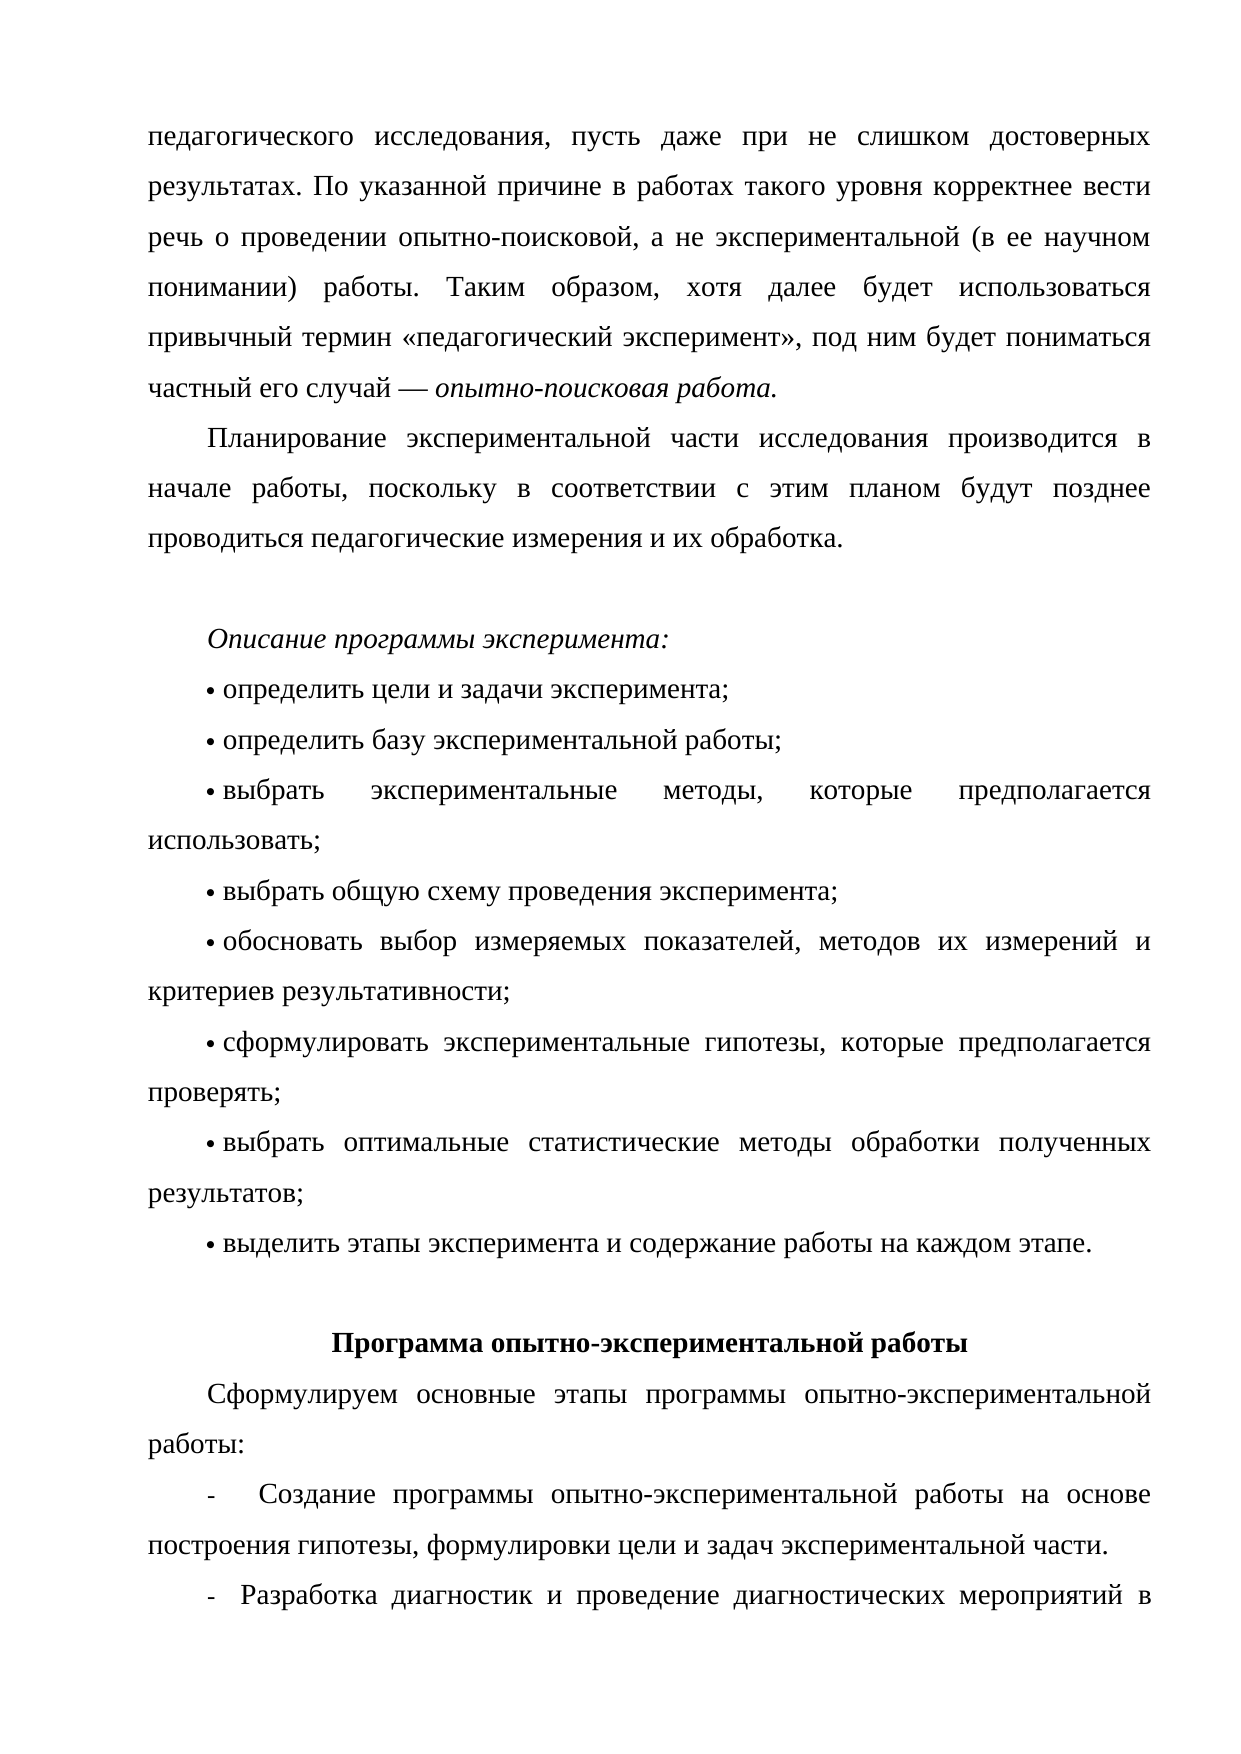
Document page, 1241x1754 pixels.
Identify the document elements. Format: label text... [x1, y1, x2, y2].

text Описание программы эксперимента: [148, 621, 1152, 655]
list выбрать общую схему проведения эксперимента; [148, 873, 1152, 906]
list выбрать оптимальные статистические методы обработки полученных результатов; [148, 1124, 1152, 1208]
list выбрать экспериментальные методы, которые предполагается использовать; [148, 772, 1152, 856]
list обосновать выбор измеряемых показателей, методов их измерений и критериев результативности; [148, 923, 1152, 1007]
list выделить этапы эксперимента и содержание работы на каждом этапе. [148, 1225, 1152, 1258]
list Создание программы опытно-экспериментальной работы на основе построения гипотезы, формулировки цели и задач экспериментальной части. [148, 1477, 1152, 1560]
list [148, 1577, 1152, 1611]
list определить базу экспериментальной работы; [148, 722, 1152, 755]
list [148, 118, 1152, 403]
list сформулировать экспериментальные гипотезы, которые предполагается проверять; [148, 1024, 1152, 1108]
list определить цели и задачи эксперимента; [148, 672, 1152, 705]
text Программа опытно-экспериментальной работы [148, 1326, 1152, 1359]
text Сформулируем основные этапы программы опытно-экспериментальной работы: [148, 1376, 1152, 1460]
text Планирование экспериментальной части исследования производится в начале работы, поскольку в соответствии с этим планом будут позднее проводиться педагогические измерения и их обработка. [148, 420, 1152, 554]
